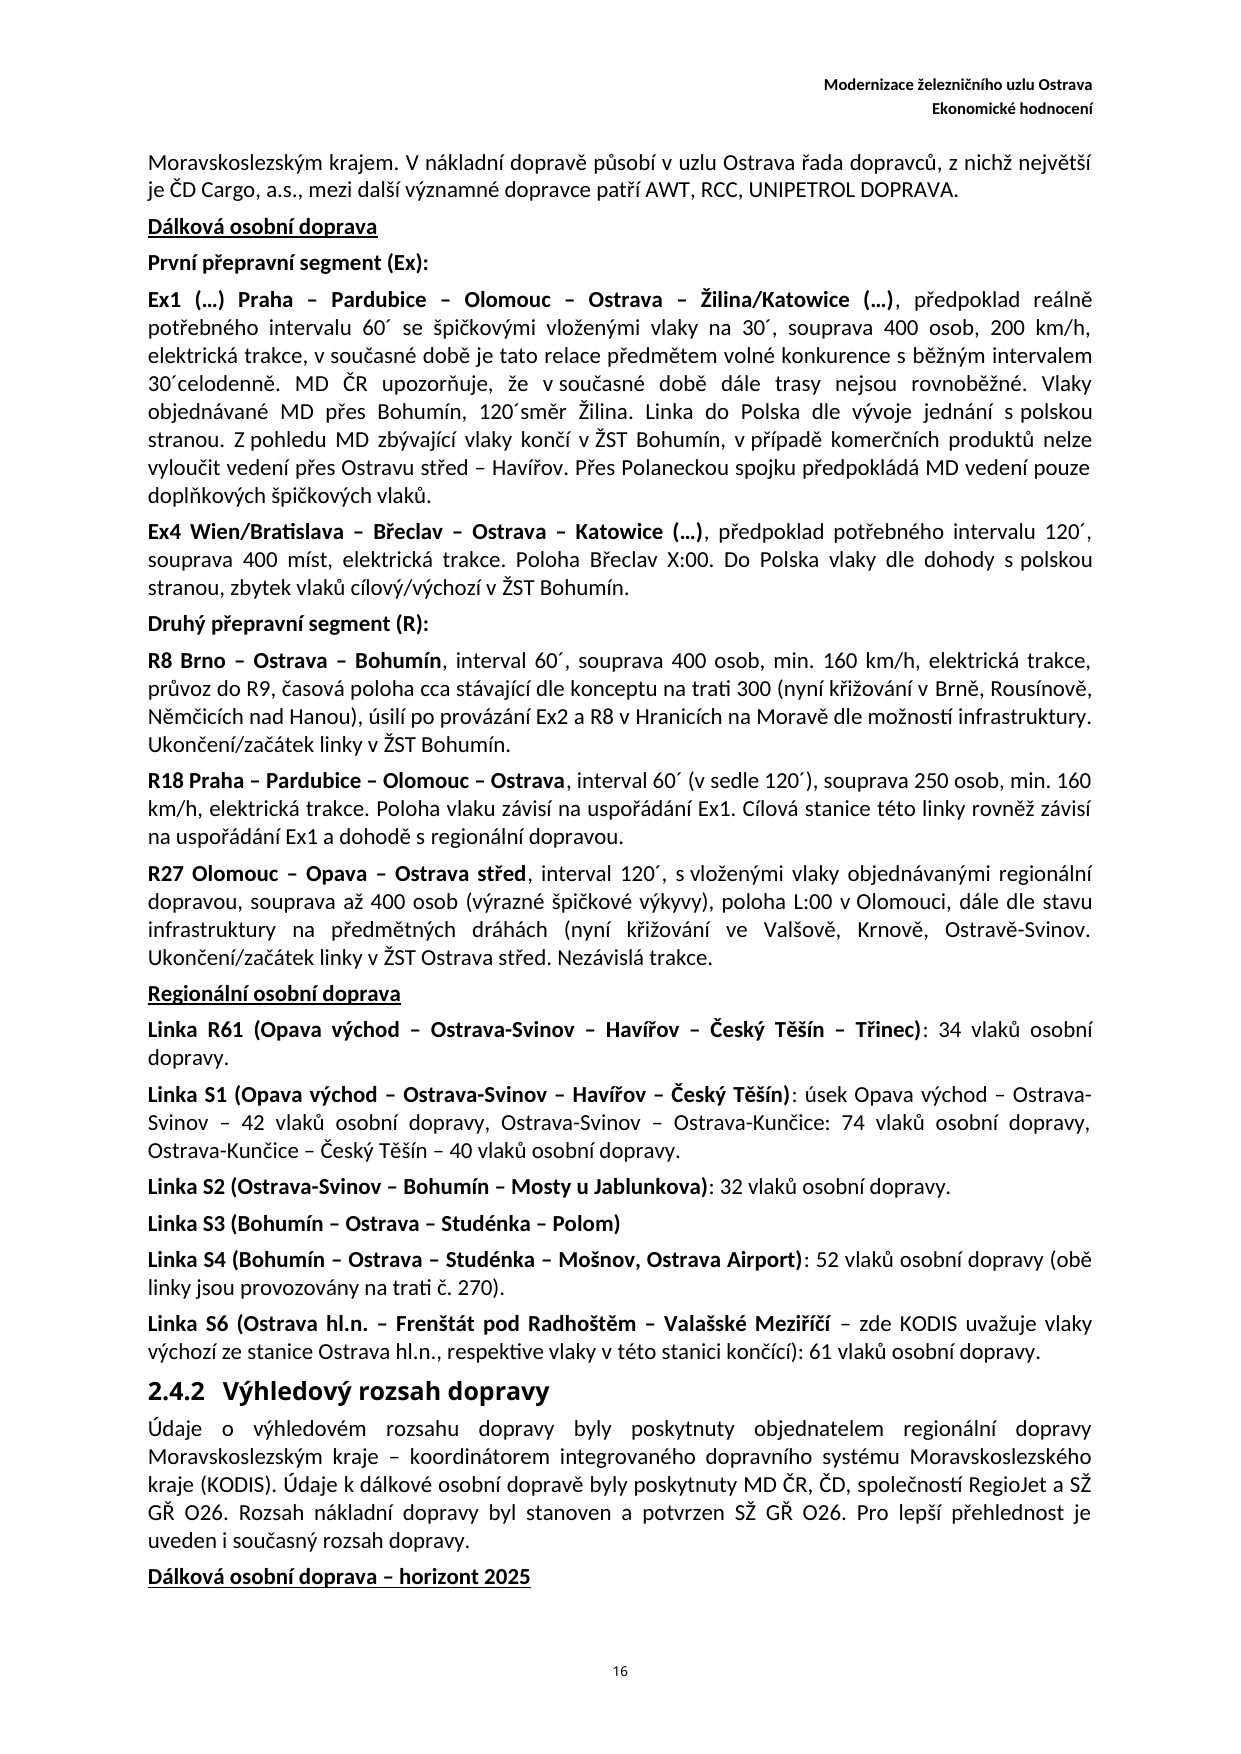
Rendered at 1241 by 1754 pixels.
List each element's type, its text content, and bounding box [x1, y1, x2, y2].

text Ex1 (…) Praha – Pardubice – Olomouc – Ostrava – Žilina/Katowice (…), předpoklad reálně potřebného intervalu 60´ se špičkovými vloženými vlaky na 30´, souprava 400 osob, 200 km/h, elektrická trakce, v současné době je tato relace předmětem volné konkurence s běžným intervalem 30´celodenně. MD ČR upozorňuje, že v současné době dále trasy nejsou rovnoběžné. Vlaky objednávané MD přes Bohumín, 120´směr Žilina. Linka do Polska dle vývoje jednání s polskou stranou. Z pohledu MD zbývající vlaky končí v ŽST Bohumín, v případě komerčních produktů nelze vyloučit vedení přes Ostravu střed – Havířov. Přes Polaneckou spojku předpokládá MD vedení pouze doplňkových špičkových vlaků. [148, 285, 1093, 509]
text Dálková osobní doprava – horizont 2025 [148, 1562, 1093, 1591]
text První přepravní segment (Ex): [148, 248, 1093, 276]
text Linka S2 (Ostrava-Svinov – Bohumín – Mosty u Jablunkova): 32 vlaků osobní dopravy. [148, 1172, 1093, 1200]
text Ex4 Wien/Bratislava – Břeclav – Ostrava – Katowice (…), předpoklad potřebného intervalu 120´, souprava 400 míst, elektrická trakce. Poloha Břeclav X:00. Do Polska vlaky dle dohody s polskou stranou, zbytek vlaků cílový/výchozí v ŽST Bohumín. [148, 517, 1093, 601]
text R8 Brno – Ostrava – Bohumín, interval 60´, souprava 400 osob, min. 160 km/h, elektrická trakce, průvoz do R9, časová poloha cca stávající dle konceptu na trati 300 (nyní křižování v Brně, Rousínově, Němčicích nad Hanou), úsilí po provázání Ex2 a R8 v Hranicích na Moravě dle možností infrastruktury. Ukončení/začátek linky v ŽST Bohumín. [148, 646, 1093, 758]
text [148, 148, 1093, 204]
text Linka S3 (Bohumín – Ostrava – Studénka – Polom) [148, 1209, 1093, 1237]
text Linka S4 (Bohumín – Ostrava – Studénka – Mošnov, Ostrava Airport): 52 vlaků osobní dopravy (obě linky jsou provozovány na trati č. 270). [148, 1245, 1093, 1301]
text Linka S6 (Ostrava hl.n. – Frenštát pod Radhoštěm – Valašské Meziříčí – zde KODIS uvažuje vlaky výchozí ze stanice Ostrava hl.n., respektive vlaky v této stanici končící): 61 vlaků osobní dopravy. [148, 1309, 1093, 1365]
text R27 Olomouc – Opava – Ostrava střed, interval 120´, s vloženými vlaky objednávanými regionální dopravou, souprava až 400 osob (výrazné špičkové výkyvy), poloha L:00 v Olomouci, dále dle stavu infrastruktury na předmětných dráhách (nyní křižování ve Valšově, Krnově, Ostravě-Svinov. Ukončení/začátek linky v ŽST Ostrava střed. Nezávislá trakce. [148, 859, 1093, 971]
text Údaje o výhledovém rozsahu dopravy byly poskytnuty objednatelem regionální dopravy Moravskoslezským kraje – koordinátorem integrovaného dopravního systému Moravskoslezského kraje (KODIS). Údaje k dálkové osobní dopravě byly poskytnuty MD ČR, ČD, společností RegioJet a SŽ GŘ O26. Rozsah nákladní dopravy byl stanoven a potvrzen SŽ GŘ O26. Pro lepší přehlednost je uveden i současný rozsah dopravy. [148, 1414, 1093, 1554]
text Druhý přepravní segment (R): [148, 609, 1093, 638]
text Dálková osobní doprava [148, 212, 1093, 240]
text Linka S1 (Opava východ – Ostrava-Svinov – Havířov – Český Těšín): úsek Opava východ – Ostrava-Svinov – 42 vlaků osobní dopravy, Ostrava-Svinov – Ostrava-Kunčice: 74 vlaků osobní dopravy, Ostrava-Kunčice – Český Těšín – 40 vlaků osobní dopravy. [148, 1080, 1093, 1164]
text Linka R61 (Opava východ – Ostrava-Svinov – Havířov – Český Těšín – Třinec): 34 vlaků osobní dopravy. [148, 1016, 1093, 1072]
subtitle Výhledový rozsah dopravy [148, 1374, 1093, 1408]
text Regionální osobní doprava [148, 979, 1093, 1007]
text R18 Praha – Pardubice – Olomouc – Ostrava, interval 60´ (v sedle 120´), souprava 250 osob, min. 160 km/h, elektrická trakce. Poloha vlaku závisí na uspořádání Ex1. Cílová stanice této linky rovněž závisí na uspořádání Ex1 a dohodě s regionální dopravou. [148, 766, 1093, 850]
